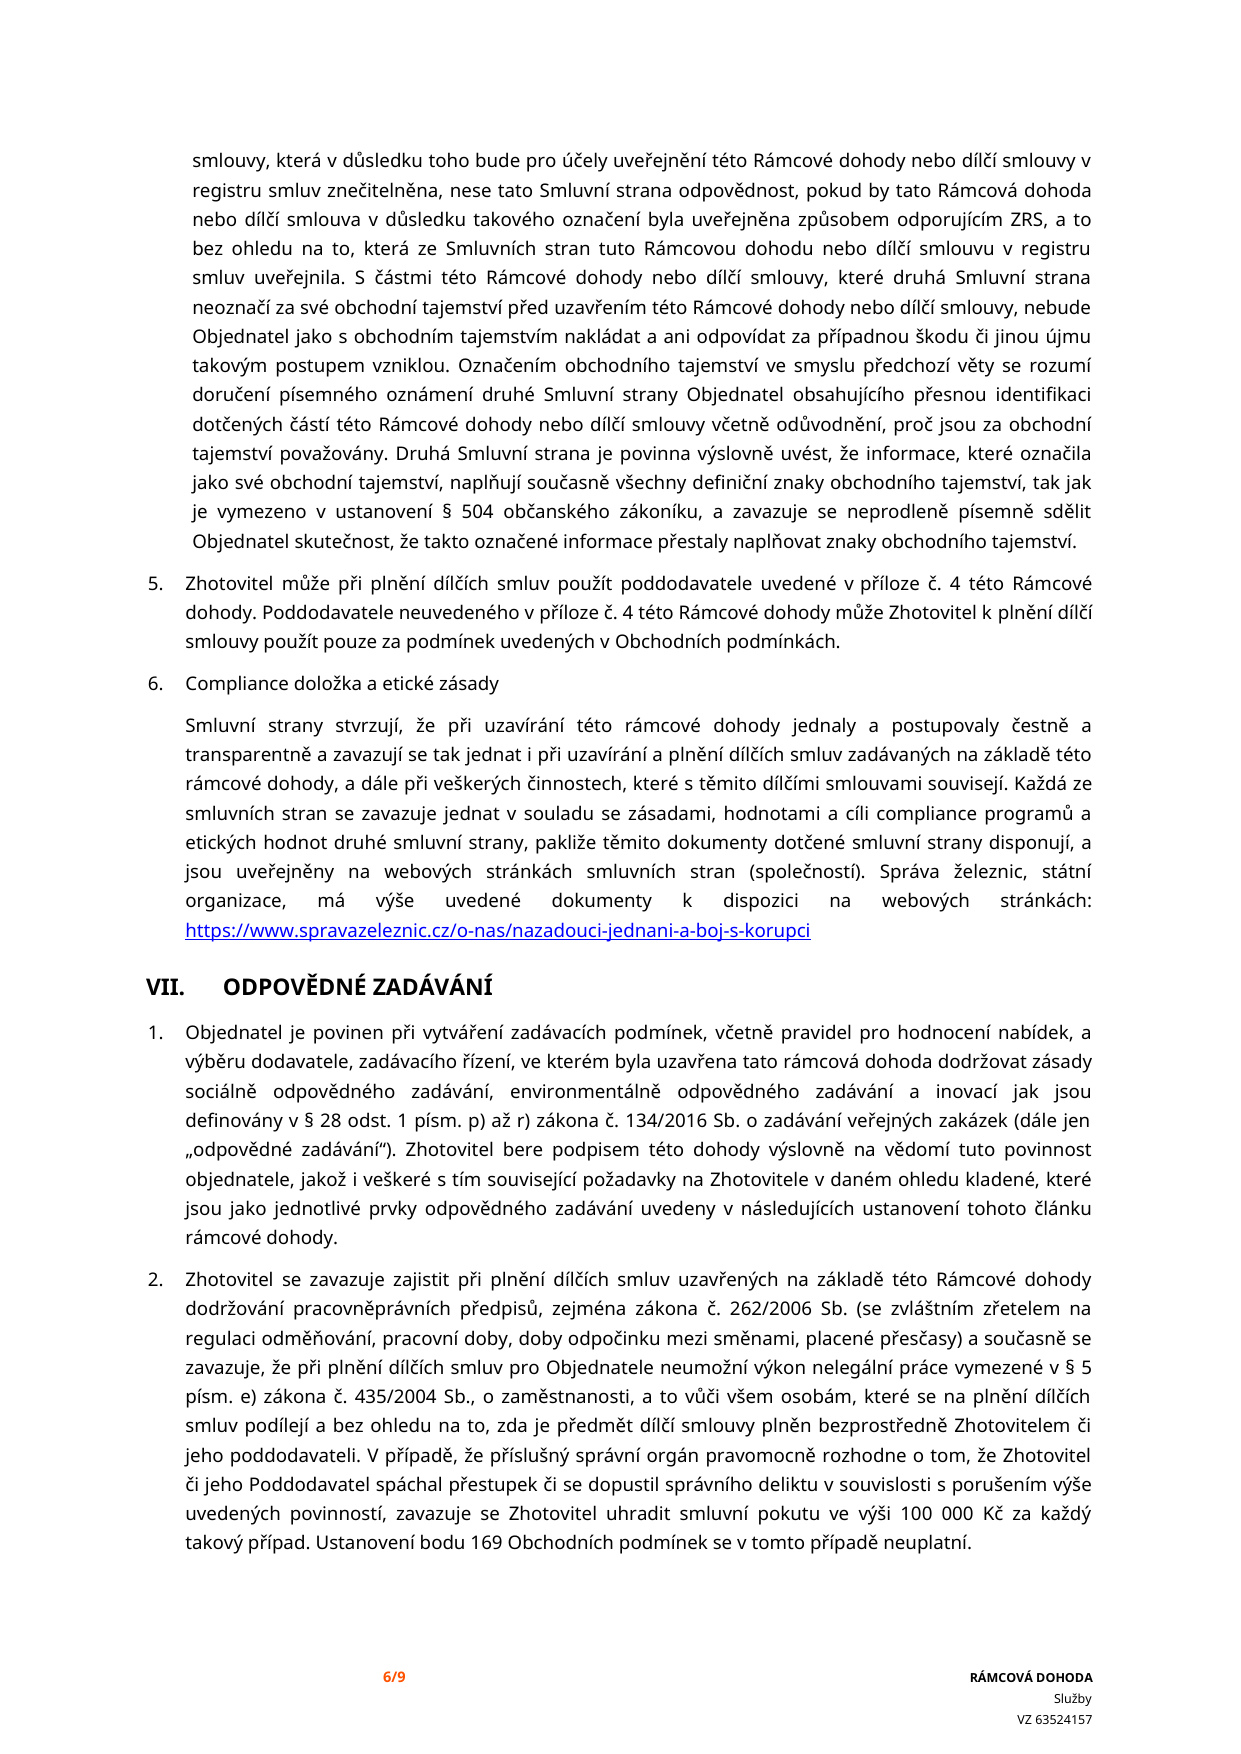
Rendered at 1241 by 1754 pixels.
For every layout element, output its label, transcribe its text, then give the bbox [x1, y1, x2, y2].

list Objednatel je povinen při vytváření zadávacích podmínek, včetně pravidel pro hodnocení nabídek, a výběru dodavatele, zadávacího řízení, ve kterém byla uzavřena tato rámcová dohoda dodržovat zásady sociálně odpovědného zadávání, environmentálně odpovědného zadávání a inovací jak jsou definovány v § 28 odst. 1 písm. p) až r) zákona č. 134/2016 Sb. o zadávání veřejných zakázek (dále jen „odpovědné zadávání“). Zhotovitel bere podpisem této dohody výslovně na vědomí tuto povinnost objednatele, jakož i veškeré s tím související požadavky na Zhotovitele v daném ohledu kladené, které jsou jako jednotlivé prvky odpovědného zadávání uvedeny v následujících ustanovení tohoto článku rámcové dohody. [148, 1019, 1093, 1250]
list ODPOVĚDNÉ ZADÁVÁNÍ [185, 971, 1093, 1002]
list Zhotovitel se zavazuje zajistit při plnění dílčích smluv uzavřených na základě této Rámcové dohody dodržování pracovněprávních předpisů, zejména zákona č. 262/2006 Sb. (se zvláštním zřetelem na regulaci odměňování, pracovní doby, doby odpočinku mezi směnami, placené přesčasy) a současně se zavazuje, že při plnění dílčích smluv pro Objednatele neumožní výkon nelegální práce vymezené v § 5 písm. e) zákona č. 435/2004 Sb., o zaměstnanosti, a to vůči všem osobám, které se na plnění dílčích smluv podílejí a bez ohledu na to, zda je předmět dílčí smlouvy plněn bezprostředně Zhotovitelem či jeho poddodavateli. V případě, že příslušný správní orgán pravomocně rozhodne o tom, že Zhotovitel či jeho Poddodavatel spáchal přestupek či se dopustil správního deliktu v souvislosti s porušením výše uvedených povinností, zavazuje se Zhotovitel uhradit smluvní pokutu ve výši 100 000 Kč za každý takový případ. Ustanovení bodu 169 Obchodních podmínek se v tomto případě neuplatní. [148, 1266, 1093, 1555]
list Smluvní strany stvrzují, že při uzavírání této rámcové dohody jednaly a postupovaly čestně a transparentně a zavazují se tak jednat i při uzavírání a plnění dílčích smluv zadávaných na základě této rámcové dohody, a dále při veškerých činnostech, které s těmito dílčími smlouvami souvisejí. Každá ze smluvních stran se zavazuje jednat v souladu se zásadami, hodnotami a cíli compliance programů a etických hodnot druhé smluvní strany, pakliže těmito dokumenty dotčené smluvní strany disponují, a jsou uveřejněny na webových stránkách smluvních stran (společností). Správa železnic, státní organizace, má výše uvedené dokumenty k dispozici na webových stránkách: https://www.spravazeleznic.cz/o-nas/nazadouci-jednani-a-boj-s-korupci [185, 712, 1093, 942]
list Compliance doložka a etické zásady [148, 670, 1093, 696]
list Zhotovitel může při plnění dílčích smluv použít poddodavatele uvedené v příloze č. 4 této Rámcové dohody. Poddodavatele neuvedeného v příloze č. 4 této Rámcové dohody může Zhotovitel k plnění dílčí smlouvy použít pouze za podmínek uvedených v Obchodních podmínkách. [148, 570, 1093, 654]
